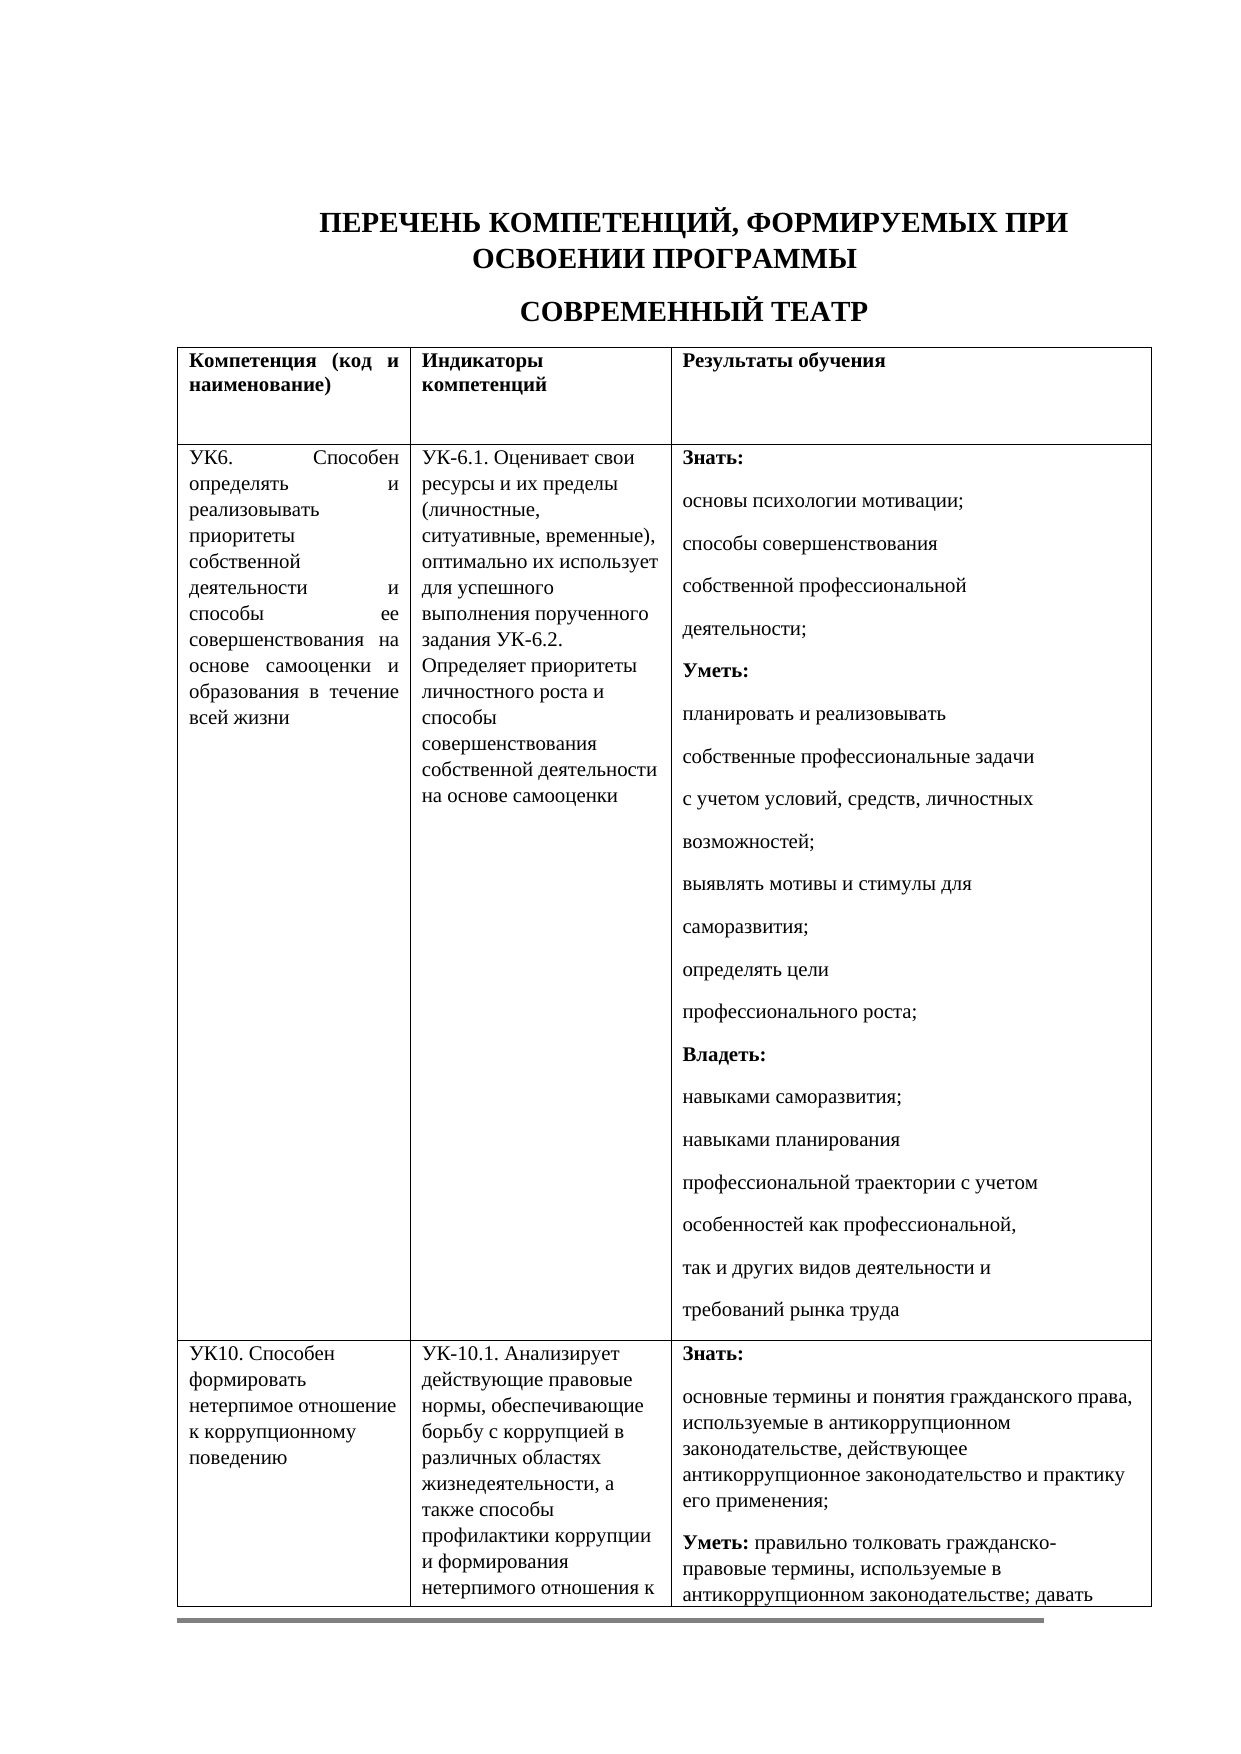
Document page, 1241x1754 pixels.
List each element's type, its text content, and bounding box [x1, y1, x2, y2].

table_header Результаты обучения [672, 348, 1151, 444]
table_cell Знать: основы психологии мотивации; способы совершенствования собственной профессиональной деятельности; Уметь: планировать и реализовывать собственные профессиональные задачи с учетом условий, средств, личностных возможностей; выявлять мотивы и стимулы для саморазвития; определять цели профессионального роста; Владеть: навыками саморазвития; навыками планирования профессиональной траектории с учетом особенностей как профессиональной, так и других видов деятельности и требований рынка труда [672, 445, 1151, 1340]
table_header Компетенция (код и наименование) [178, 348, 410, 444]
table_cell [178, 1341, 410, 1606]
text СОВРЕМЕННЫЙ ТЕАТР [177, 294, 1152, 328]
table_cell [411, 1341, 671, 1606]
table_cell УК-6.1. Оценивает свои ресурсы и их пределы (личностные, ситуативные, временные), оптимально их использует для успешного выполнения порученного задания УК-6.2. Определяет приоритеты личностного роста и способы совершенствования собственной деятельности на основе самооценки [411, 445, 671, 1340]
table_header Индикаторы компетенций [411, 348, 671, 444]
text ПЕРЕЧЕНЬ КОМПЕТЕНЦИЙ, ФОРМИРУЕМЫХ ПРИ ОСВОЕНИИ ПРОГРАММЫ [177, 205, 1152, 275]
table_cell УК6. Способен определять и реализовывать приоритеты собственной деятельности и способы ее совершенствования на основе самооценки и образования в течение всей жизни [178, 445, 410, 1340]
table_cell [672, 1341, 1151, 1606]
